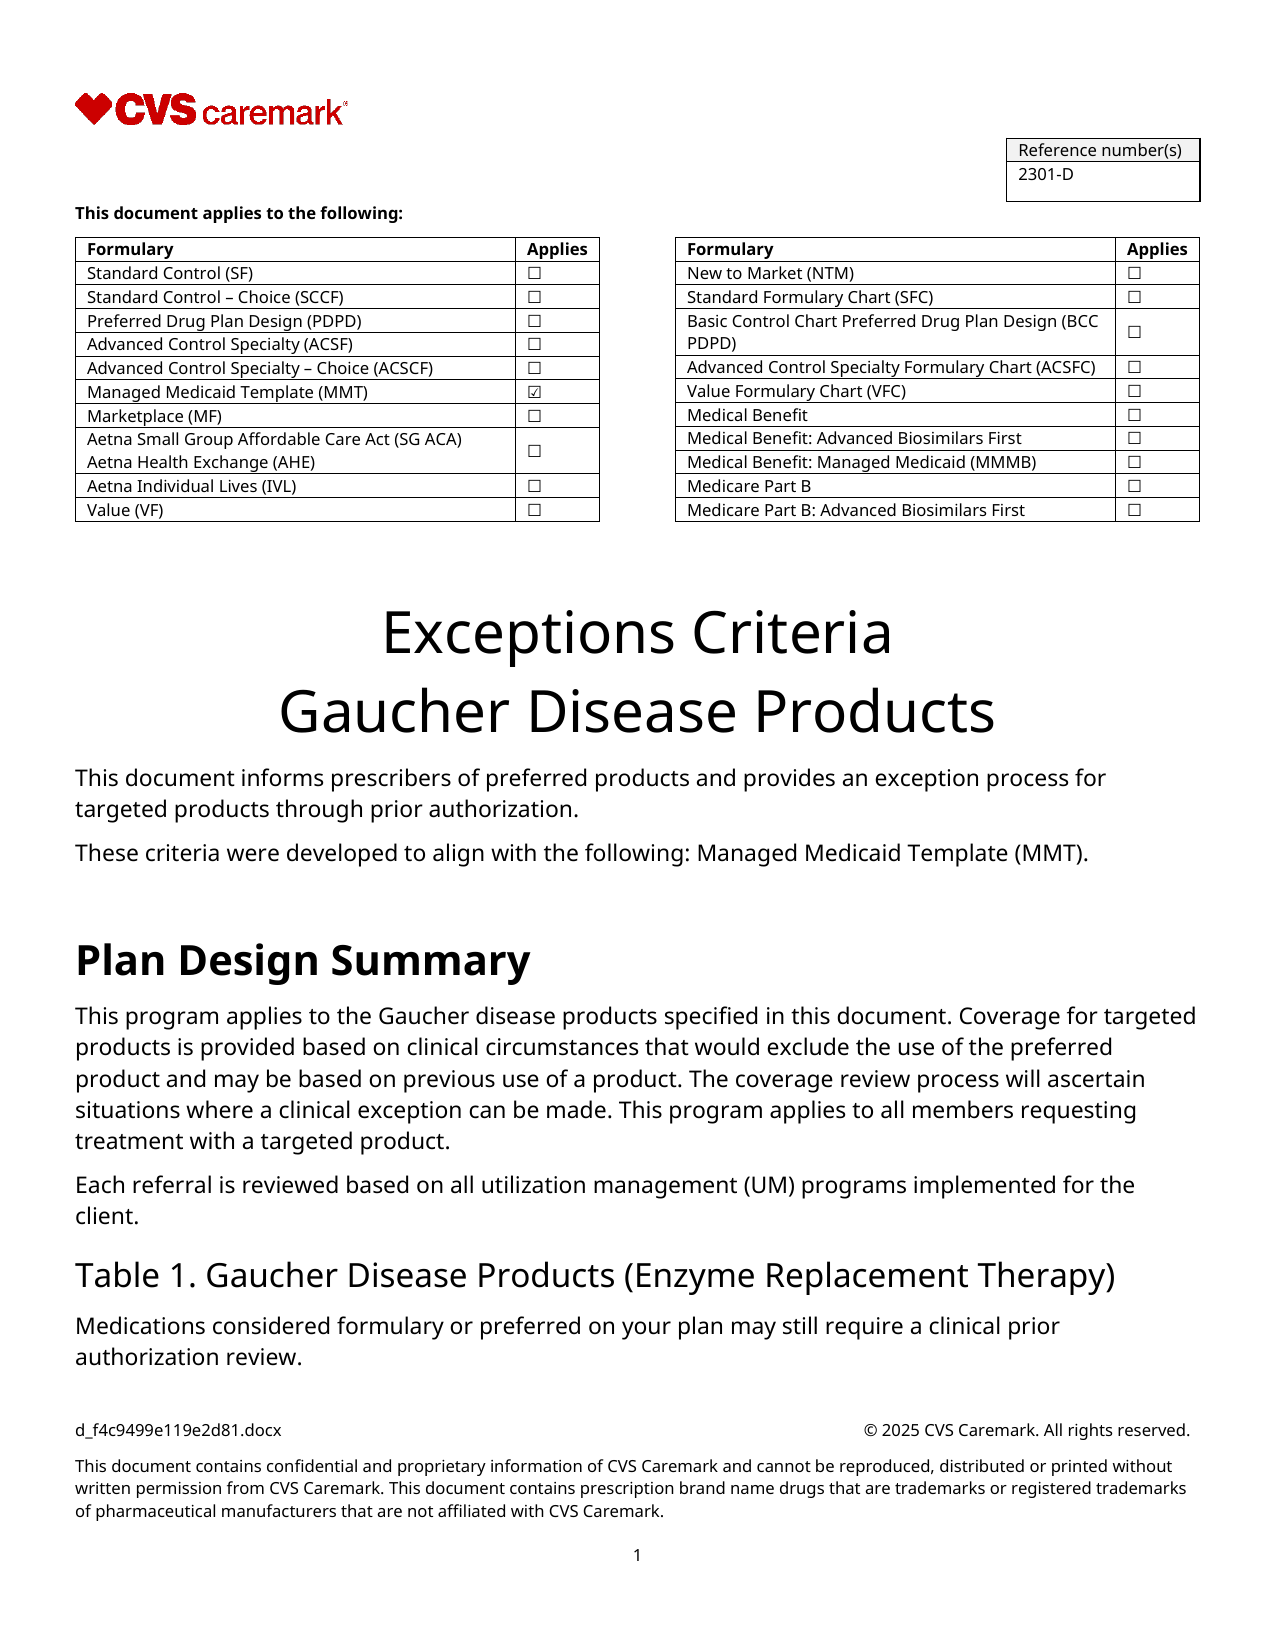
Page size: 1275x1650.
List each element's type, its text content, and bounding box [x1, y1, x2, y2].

picture [75, 93, 348, 125]
text Each referral is reviewed based on all utilization management (UM) programs implemented for the client. [75, 1169, 1200, 1231]
table_cell [516, 285, 599, 308]
table_cell Standard Formulary Chart (SFC) [676, 285, 1115, 308]
table_cell [516, 380, 599, 403]
table_cell [1116, 451, 1199, 473]
table_cell Aetna Individual Lives (IVL) [76, 474, 515, 497]
table_cell Medical Benefit: Advanced Biosimilars First [676, 427, 1115, 449]
table_cell [516, 357, 599, 379]
table_cell Medicare Part B [676, 474, 1115, 497]
text This document applies to the following: [75, 202, 1200, 224]
table_cell [1116, 262, 1199, 284]
table_cell Advanced Control Specialty (ACSF) [76, 333, 515, 356]
table_cell Aetna Small Group Affordable Care Act (SG ACA) Aetna Health Exchange (AHE) [76, 428, 515, 473]
table_cell Standard Control (SF) [76, 262, 515, 284]
table_cell Marketplace (MF) [76, 404, 515, 427]
table_header Reference number(s) [1007, 139, 1199, 161]
table_cell [1116, 403, 1199, 426]
text This document informs prescribers of preferred products and provides an exception process for targeted products through prior authorization. [75, 762, 1200, 824]
table_cell Managed Medicaid Template (MMT) [76, 380, 515, 403]
text Medications considered formulary or preferred on your plan may still require a clinical prior authorization review. [75, 1310, 1200, 1373]
table_cell Value Formulary Chart (VFC) [676, 379, 1115, 402]
table_cell New to Market (NTM) [676, 262, 1115, 284]
subtitle Exceptions Criteria Gaucher Disease Products [75, 591, 1200, 749]
table_header Applies [516, 238, 599, 261]
table_cell [1116, 379, 1199, 402]
table_cell [516, 428, 599, 473]
table_cell Value (VF) [76, 498, 515, 521]
table_header Formulary [676, 238, 1115, 261]
table_cell Medicare Part B: Advanced Biosimilars First [676, 498, 1115, 521]
table_cell Advanced Control Specialty Formulary Chart (ACSFC) [676, 356, 1115, 378]
table_cell [1116, 427, 1199, 449]
table_cell [516, 498, 599, 521]
table_cell [516, 474, 599, 497]
table_cell Advanced Control Specialty – Choice (ACSCF) [76, 357, 515, 379]
table_cell [1116, 474, 1199, 497]
text These criteria were developed to align with the following: Managed Medicaid Template (MMT). [75, 837, 1200, 868]
table_header Applies [1116, 238, 1199, 261]
table_cell Medical Benefit [676, 403, 1115, 426]
table_cell [1116, 285, 1199, 308]
table_cell Preferred Drug Plan Design (PDPD) [76, 309, 515, 332]
table_cell [516, 262, 599, 284]
table_cell Medical Benefit: Managed Medicaid (MMMB) [676, 451, 1115, 473]
subtitle Table 1. Gaucher Disease Products (Enzyme Replacement Therapy) [75, 1252, 1200, 1298]
table_header Formulary [76, 238, 515, 261]
table_cell [516, 404, 599, 427]
table_cell [1116, 498, 1199, 521]
table_cell [1116, 309, 1199, 354]
text This program applies to the Gaucher disease products specified in this document. Coverage for targeted products is provided based on clinical circumstances that would exclude the use of the preferred product and may be based on previous use of a product. The coverage review process will ascertain situations where a clinical exception can be made. This program applies to all members requesting treatment with a targeted product. [75, 1000, 1200, 1156]
table_cell Standard Control – Choice (SCCF) [76, 285, 515, 308]
table_cell 2301-D [1007, 162, 1199, 201]
subtitle Plan Design Summary [75, 931, 1200, 988]
table_cell [516, 309, 599, 332]
table_cell Basic Control Chart Preferred Drug Plan Design (BCC PDPD) [676, 309, 1115, 354]
table_cell [1116, 356, 1199, 378]
table_cell [516, 333, 599, 356]
